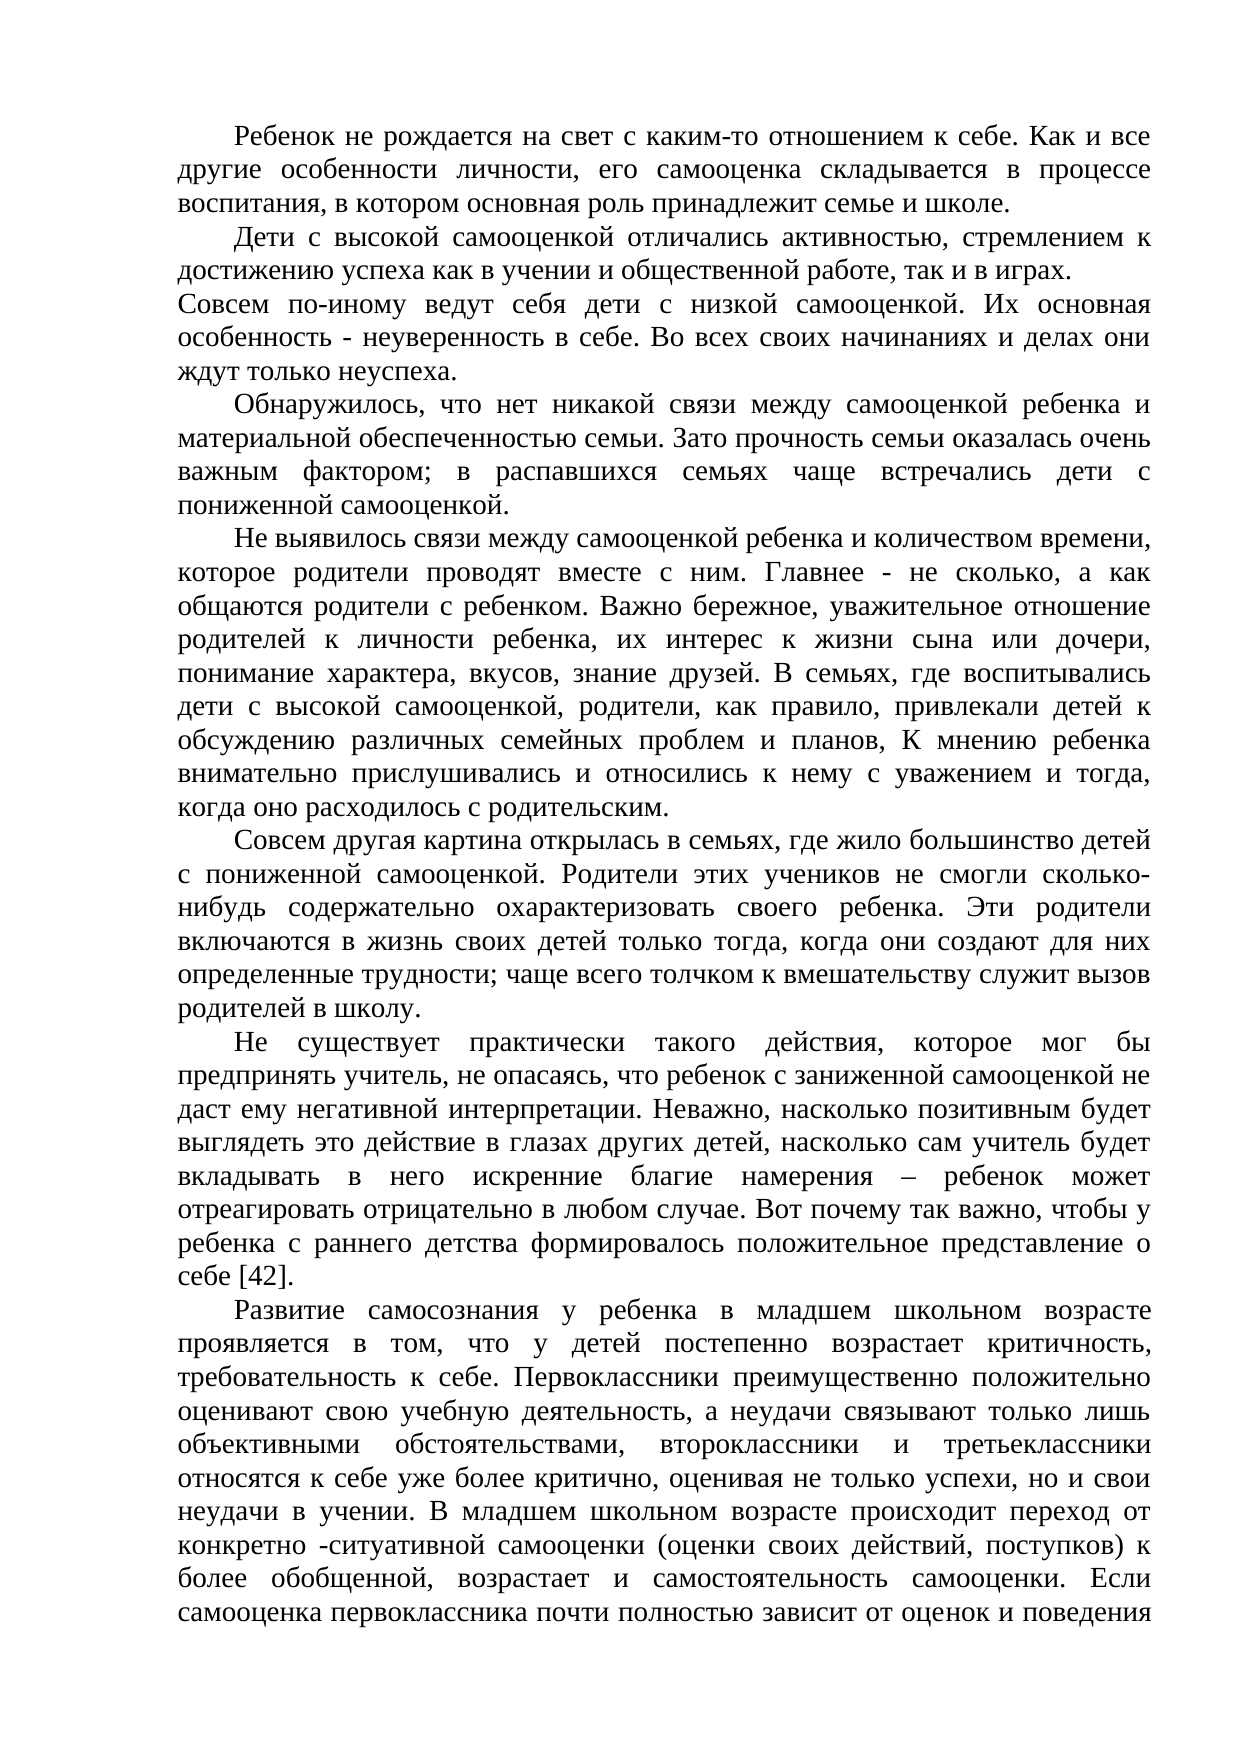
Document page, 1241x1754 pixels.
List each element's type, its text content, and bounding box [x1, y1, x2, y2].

text Дети с высокой самооценкой отличались активностью, стремлением к достижению успеха как в учении и общественной работе, так и в играх. [177, 219, 1152, 286]
text Совсем другая картина открылась в семьях, где жило большинство детей с пониженной самооценкой. Родители этих учеников не смогли сколько-нибудь содержательно охарактеризовать своего ребенка. Эти родители включаются в жизнь своих детей только тогда, когда они создают для них определенные трудности; чаще всего толчком к вмешательству служит вызов родителей в школу. [177, 822, 1152, 1024]
text Совсем по-иному ведут себя дети с низкой самооценкой. Их основная особенность - неуверенность в себе. Во всех своих начинаниях и делах они ждут только неуспеха. [177, 286, 1152, 386]
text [177, 1292, 1152, 1627]
text Обнаружилось, что нет никакой связи между самооценкой ребенка и материальной обеспеченностью семьи. Зато прочность семьи оказалась очень важным фактором; в распавшихся семьях чаще встречались дети с пониженной самооценкой. [177, 386, 1152, 521]
text Не выявилось связи между самооценкой ребенка и количеством времени, которое родители проводят вместе с ним. Главнее - не сколько, а как общаются родители с ребенком. Важно бережное, уважительное отношение родителей к личности ребенка, их интерес к жизни сына или дочери, понимание характера, вкусов, знание друзей. В семьях, где воспитывались дети с высокой самооценкой, родители, как правило, привлекали детей к обсуждению различных семейных проблем и планов, К мнению ребенка внимательно прислушивались и относились к нему с уважением и тогда, когда оно расходилось с родительским. [177, 521, 1152, 822]
text He существует практически такого действия, которое мог бы предпринять учитель, не опасаясь, что ребенок с заниженной самооценкой не даст ему негативной интерпретации. Неважно, насколько позитивным будет выглядеть это действие в глазах других детей, насколько сам учитель будет вкладывать в него искренние благие намерения – ребенок может отреагировать отрицательно в любом случае. Вот почему так важно, чтобы у ребенка с раннего детства формировалось положительное представление о себе [42]. [177, 1024, 1152, 1292]
text Ребенок не рождается на свет с каким-то отношением к себе. Как и все другие особенности личности, его самооценка складывается в процессе воспитания, в котором основная роль принадлежит семье и школе. [177, 118, 1152, 219]
